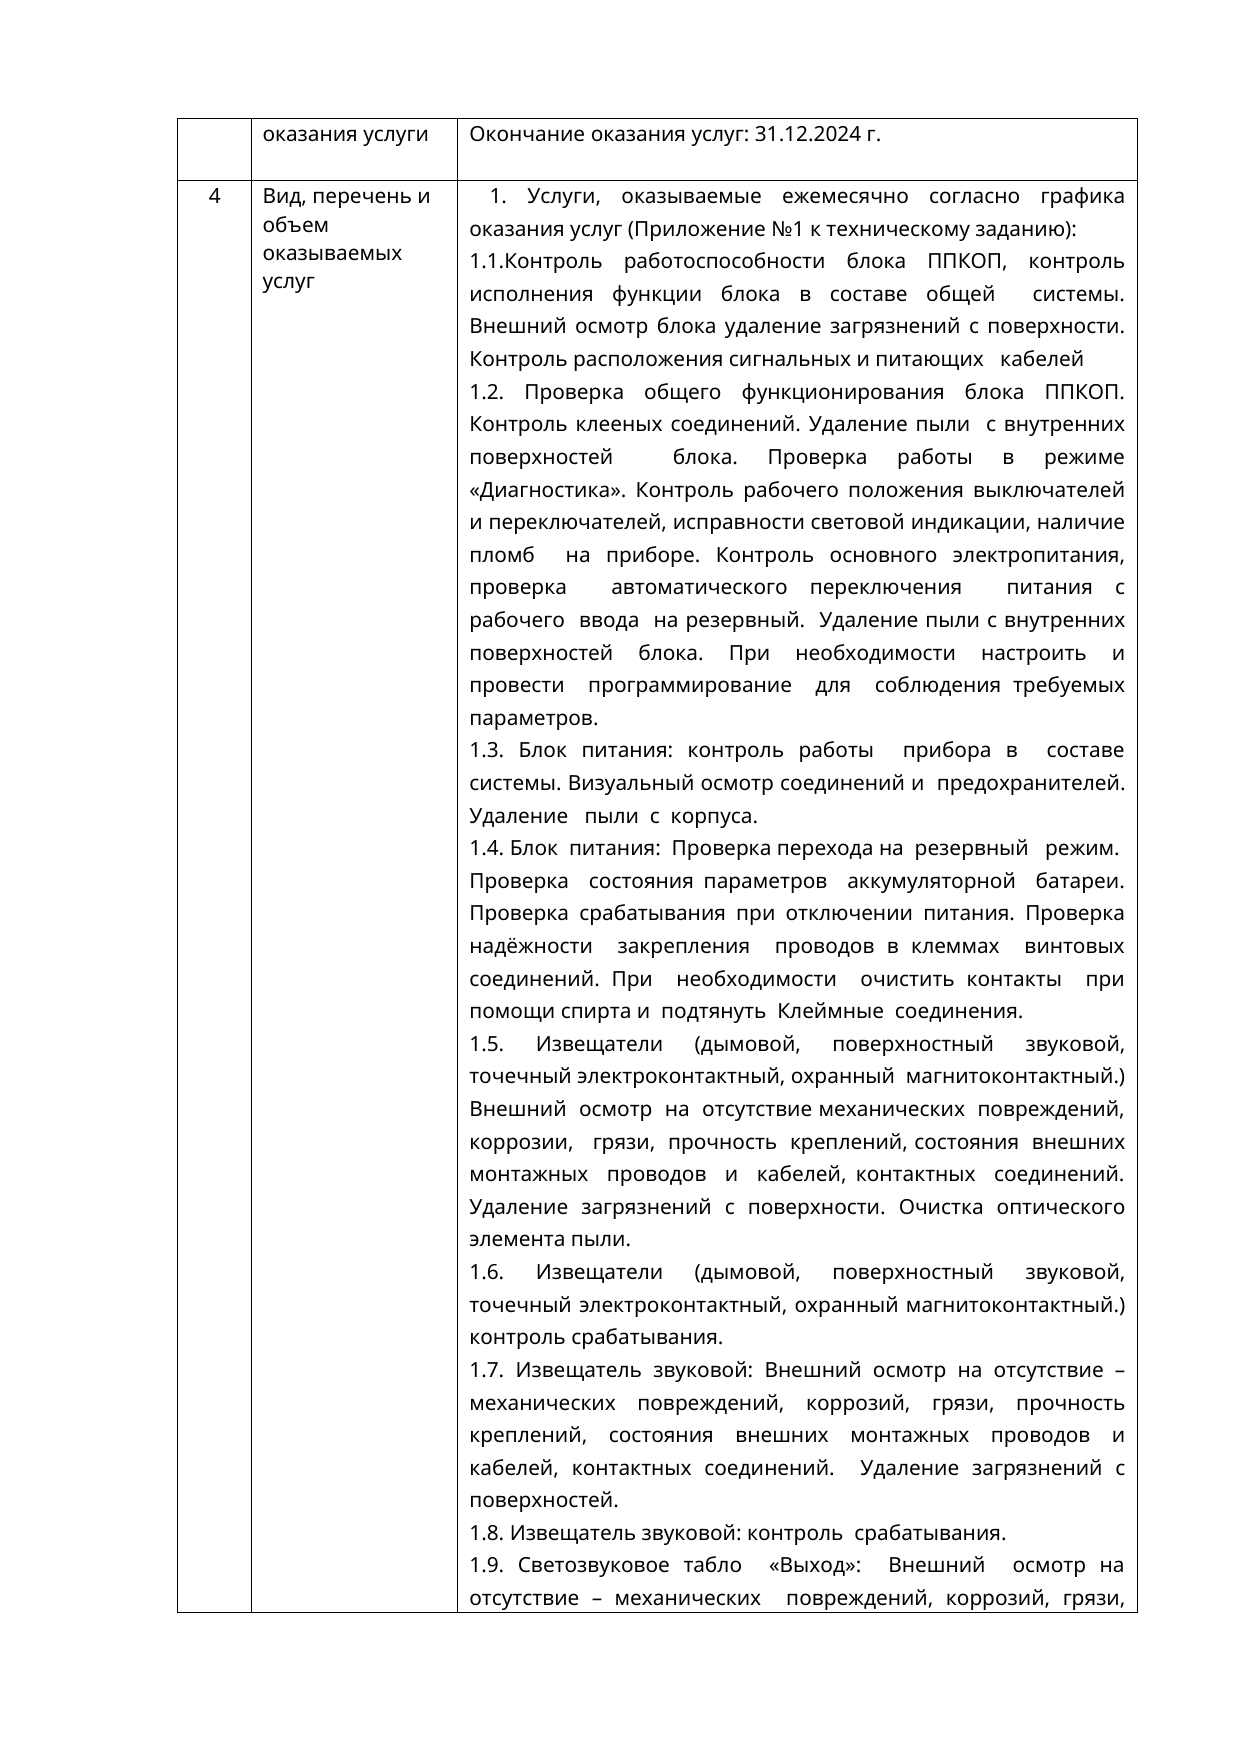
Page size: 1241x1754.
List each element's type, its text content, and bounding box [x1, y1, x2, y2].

table_cell 4 [178, 181, 251, 1612]
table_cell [252, 119, 457, 180]
table_cell 3 [178, 119, 251, 180]
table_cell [458, 181, 1137, 1612]
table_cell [458, 119, 1137, 180]
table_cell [252, 181, 457, 1612]
